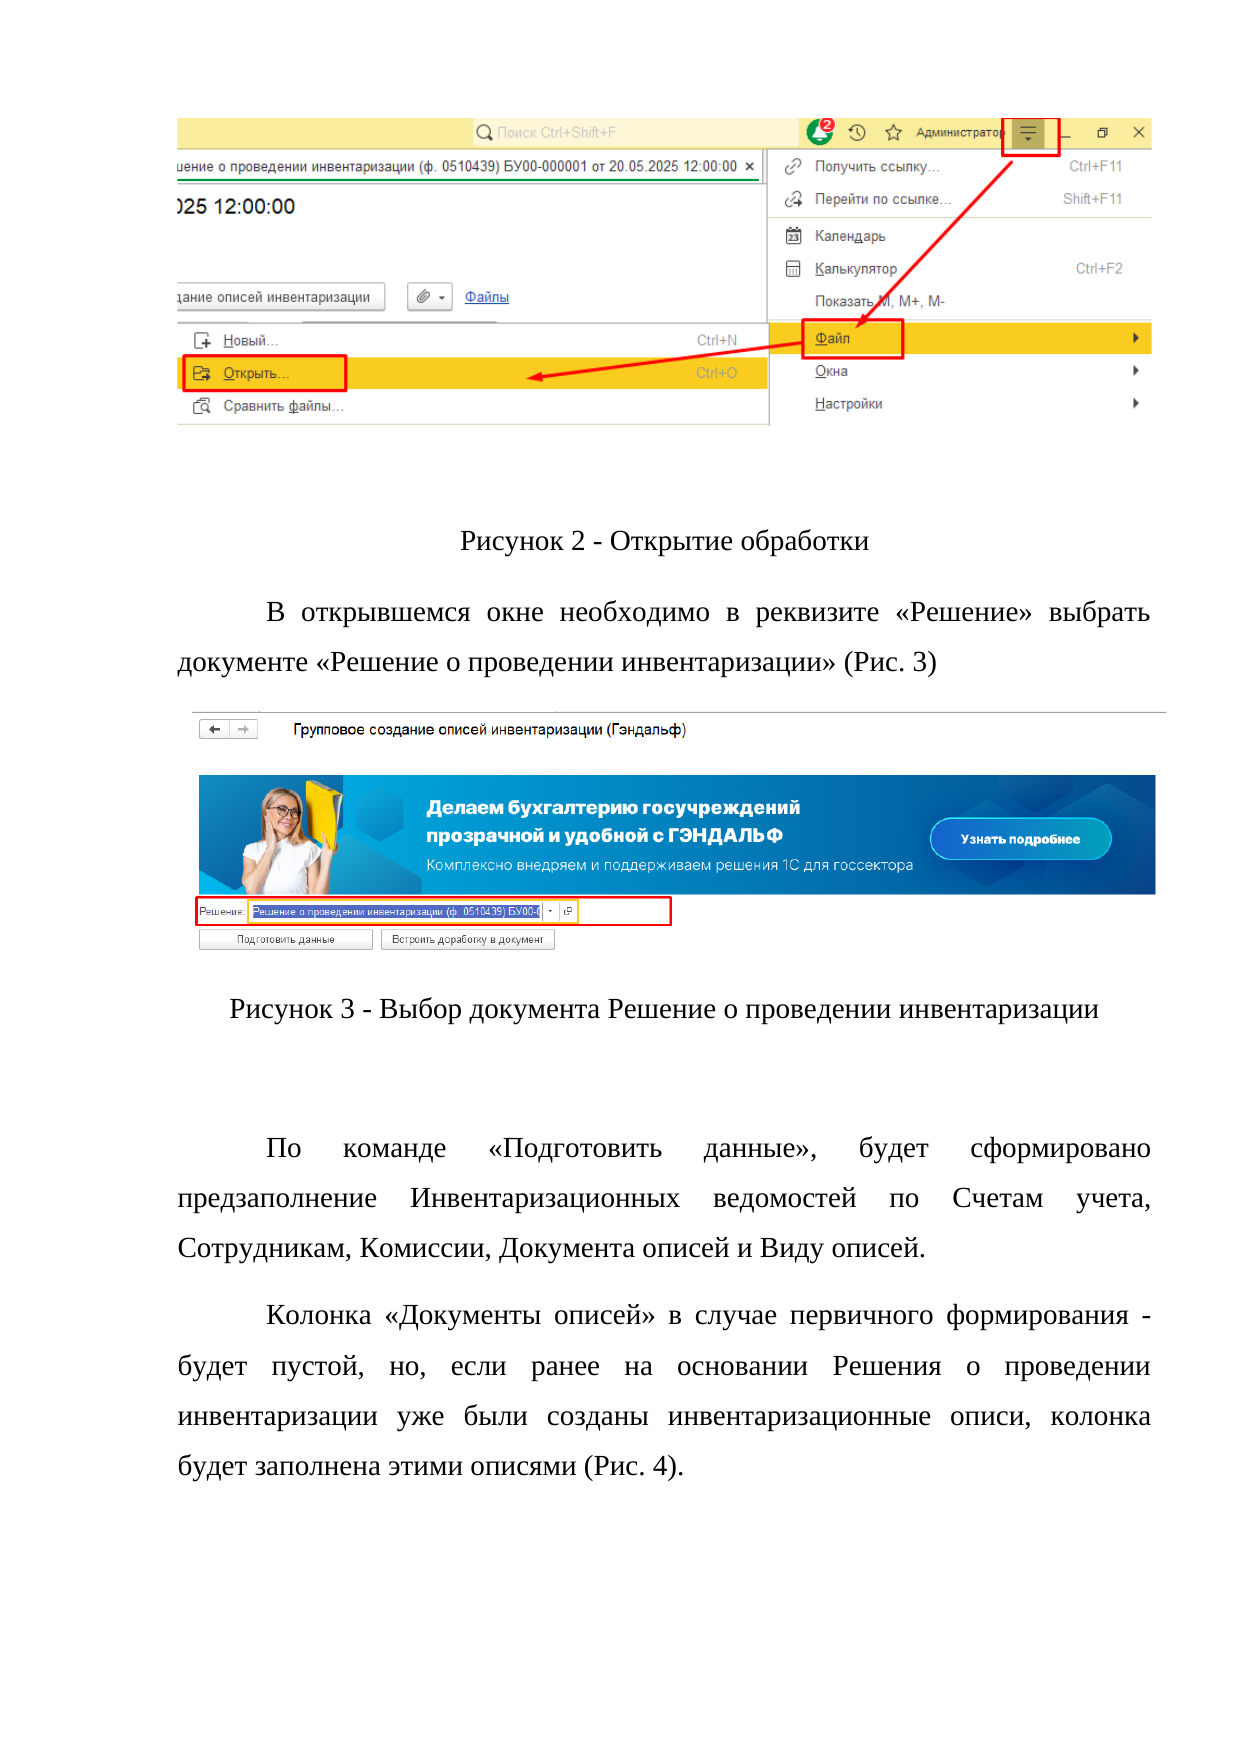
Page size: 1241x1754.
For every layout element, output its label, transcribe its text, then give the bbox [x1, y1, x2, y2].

text Рисунок 2 - Открытие обработки [177, 523, 1152, 556]
picture [177, 118, 1152, 426]
text Колонка «Документы описей» в случае первичного формирования - будет пустой, но, если ранее на основании Решения о проведении инвентаризации уже были созданы инвентаризационные описи, колонка будет заполнена этими описями (Рис. 4). [177, 1297, 1152, 1482]
text По команде «Подготовить данные», будет сформировано предзаполнение Инвентаризационных ведомостей по Счетам учета, Сотрудникам, Комиссии, Документа описей и Виду описей. [177, 1130, 1152, 1264]
text Рисунок 3 - Выбор документа Решение о проведении инвентаризации [177, 992, 1152, 1025]
text В открывшемся окне необходимо в реквизите «Решение» выбрать документе «Решение о проведении инвентаризации» (Рис. 3) [177, 594, 1152, 678]
picture [192, 711, 1167, 961]
